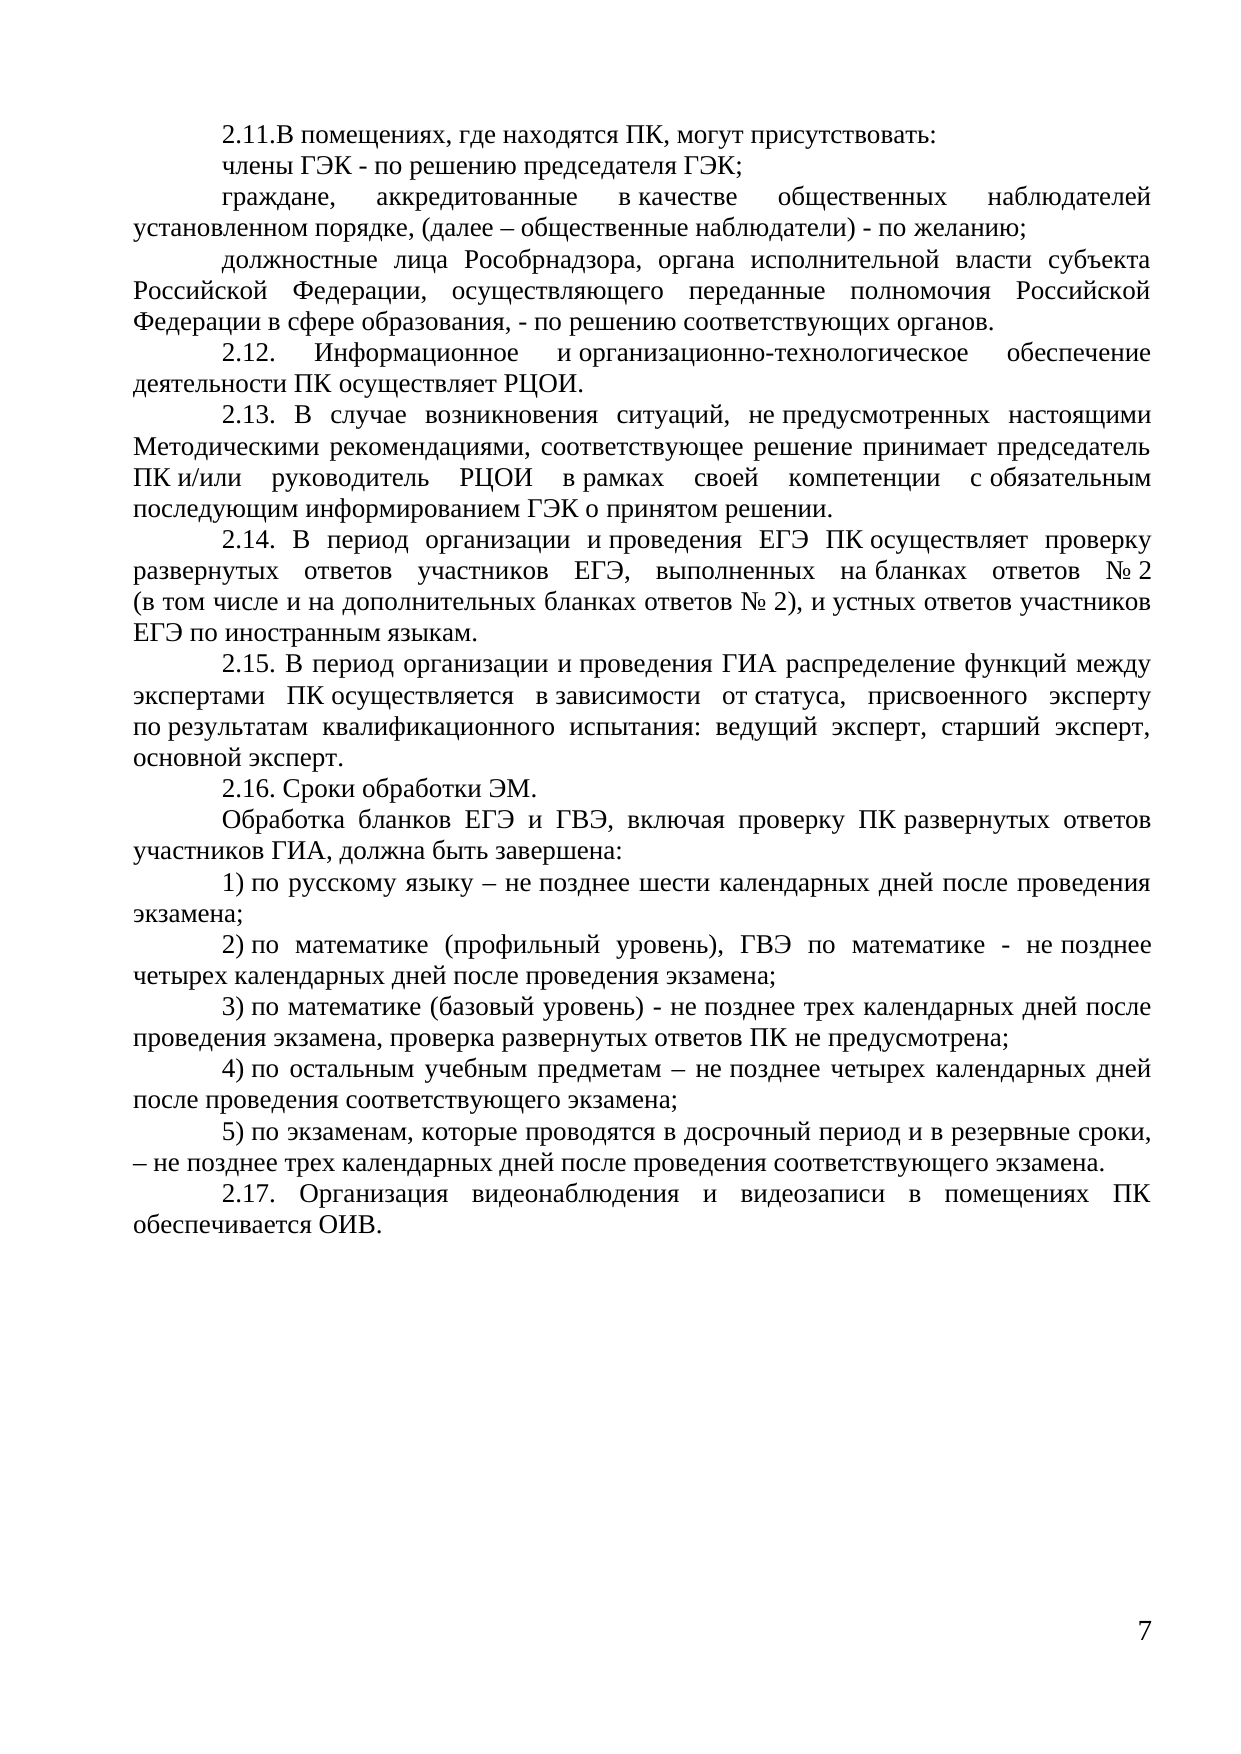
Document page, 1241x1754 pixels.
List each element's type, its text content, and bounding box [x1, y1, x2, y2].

list по математике (профильный уровень), ГВЭ по математике - не позднее четырех календарных дней после проведения экзамена; [133, 928, 1152, 990]
text граждане, аккредитованные в качестве общественных наблюдателей установленном порядке, (далее – общественные наблюдатели) - по желанию; [133, 180, 1152, 243]
text 2.16. Сроки обработки ЭМ. [133, 772, 1152, 803]
text 2.11.В помещениях, где находятся ПК, могут присутствовать: [133, 118, 1152, 149]
list по математике (базовый уровень) - не позднее трех календарных дней после проведения экзамена, проверка развернутых ответов ПК не предусмотрена; [133, 990, 1152, 1052]
list 2.17. Организация видеонаблюдения и видеозаписи в помещениях ПК обеспечивается ОИВ. [133, 1177, 1152, 1239]
list по русскому языку – не позднее шести календарных дней после проведения экзамена; [133, 866, 1152, 928]
list по экзаменам, которые проводятся в досрочный период и в резервные сроки, – не позднее трех календарных дней после проведения соответствующего экзамена. [133, 1115, 1152, 1177]
text Обработка бланков ЕГЭ и ГВЭ, включая проверку ПК развернутых ответов участников ГИА, должна быть завершена: [133, 803, 1152, 866]
list по остальным учебным предметам – не позднее четырех календарных дней после проведения соответствующего экзамена; [133, 1052, 1152, 1115]
text 2.13. В случае возникновения ситуаций, не предусмотренных настоящими Методическими рекомендациями, соответствующее решение принимает председатель ПК и/или руководитель РЦОИ в рамках своей компетенции с обязательным последующим информированием ГЭК о принятом решении. [133, 398, 1152, 523]
text 2.14. В период организации и проведения ЕГЭ ПК осуществляет проверку развернутых ответов участников ЕГЭ, выполненных на бланках ответов № 2 (в том числе и на дополнительных бланках ответов № 2), и устных ответов участников ЕГЭ по иностранным языкам. [133, 523, 1152, 648]
text 2.15. В период организации и проведения ГИА распределение функций между экспертами ПК осуществляется в зависимости от статуса, присвоенного эксперту по результатам квалификационного испытания: ведущий эксперт, старший эксперт, основной эксперт. [133, 648, 1152, 772]
text должностные лица Рособрнадзора, органа исполнительной власти субъекта Российской Федерации, осуществляющего переданные полномочия Российской Федерации в сфере образования, - по решению соответствующих органов. [133, 243, 1152, 336]
text члены ГЭК - по решению председателя ГЭК; [133, 149, 1152, 180]
text 2.12. Информационное и организационно-технологическое обеспечение деятельности ПК осуществляет РЦОИ. [133, 336, 1152, 398]
